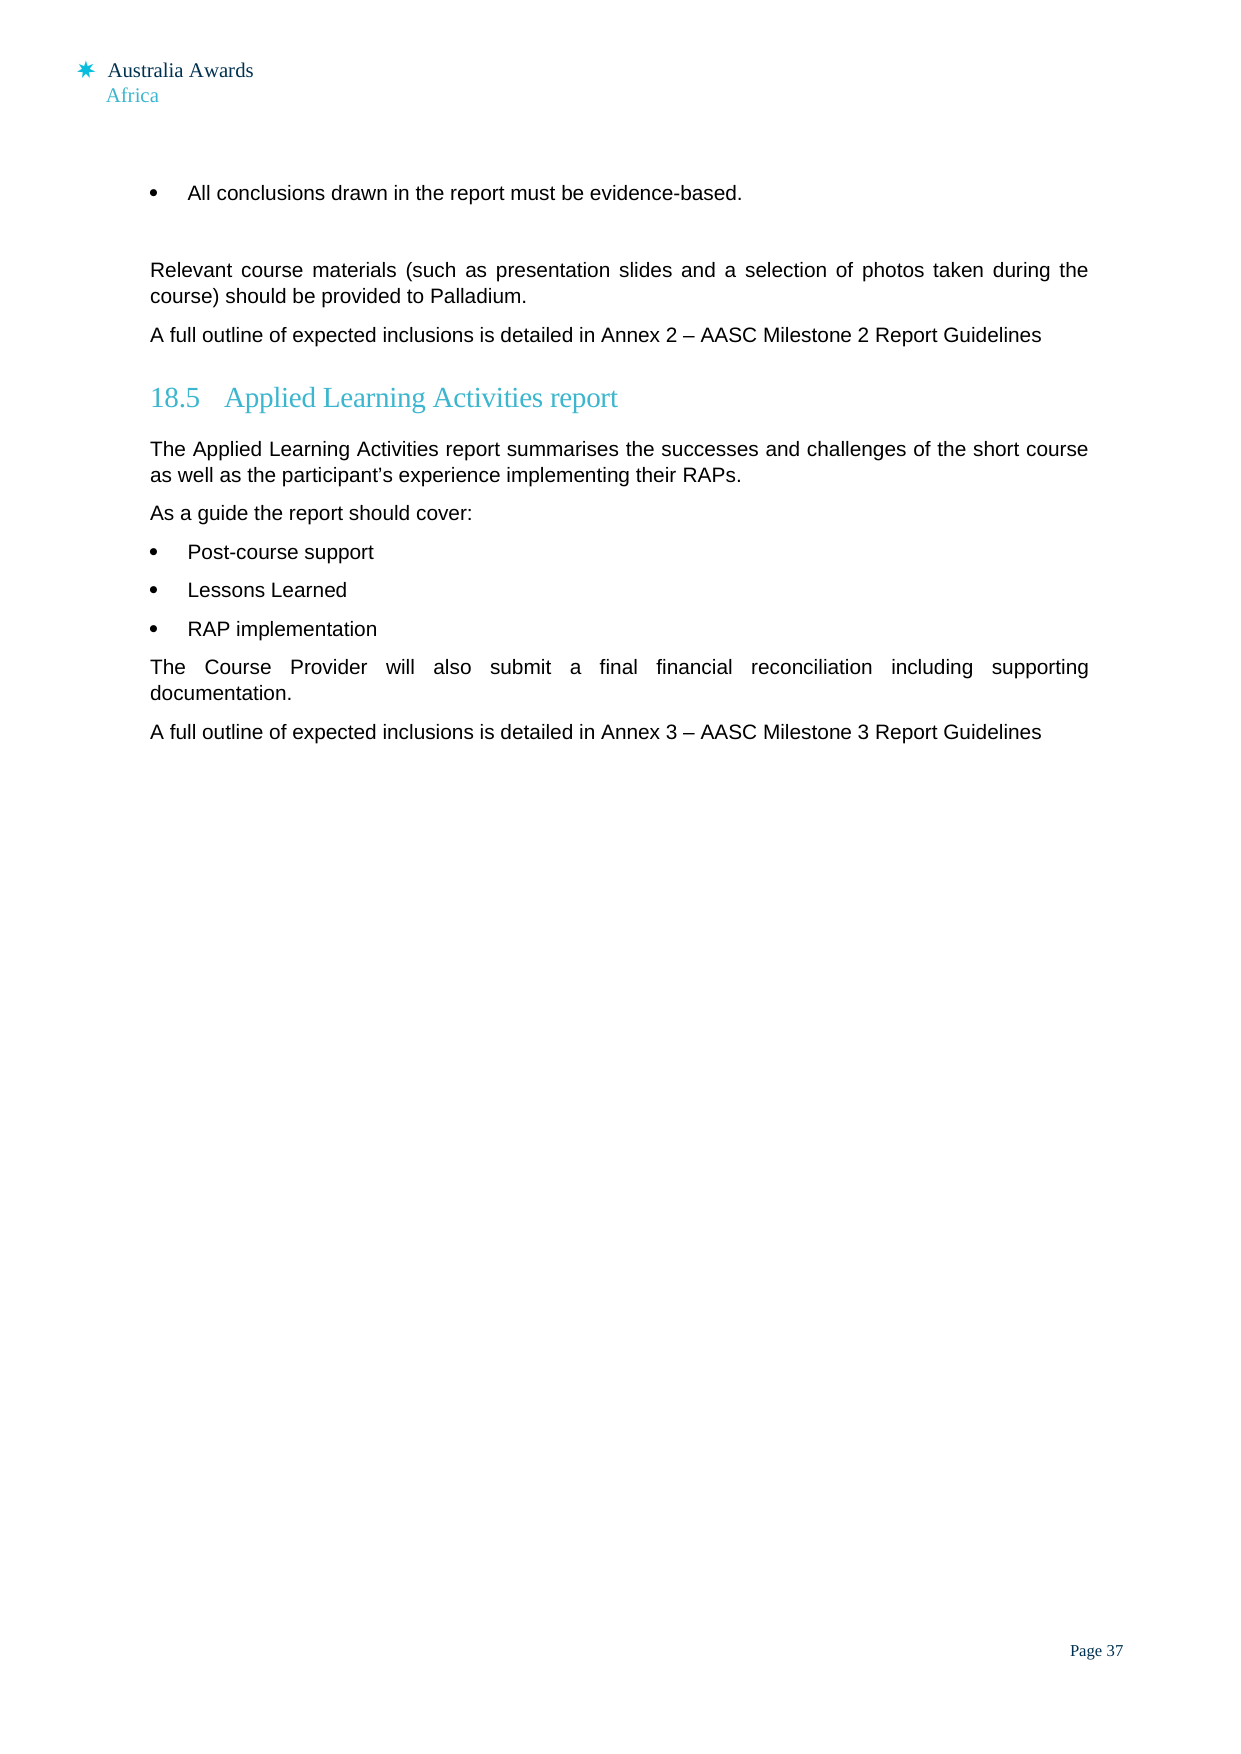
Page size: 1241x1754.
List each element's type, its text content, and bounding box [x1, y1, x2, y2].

text The Course Provider will also submit a final financial reconciliation including supporting documentation. [150, 653, 1090, 705]
text As a guide the report should cover: [150, 499, 1090, 525]
picture [76, 60, 108, 78]
subtitle Applied Learning Activities report [150, 384, 1090, 413]
text A full outline of expected inclusions is detailed in Annex 3 – AASC Milestone 3 Report Guidelines [150, 718, 1090, 744]
list Lessons Learned [150, 576, 1090, 602]
list All conclusions drawn in the report must be evidence-based. [150, 179, 1090, 205]
list Post-course support [150, 537, 1090, 563]
list RAP implementation [150, 614, 1090, 641]
text The Applied Learning Activities report summarises the successes and challenges of the short course as well as the participant’s experience implementing their RAPs. [150, 434, 1090, 486]
text Relevant course materials (such as presentation slides and a selection of photos taken during the course) should be provided to Palladium. [150, 256, 1090, 308]
text A full outline of expected inclusions is detailed in Annex 2 – AASC Milestone 2 Report Guidelines [150, 321, 1090, 347]
